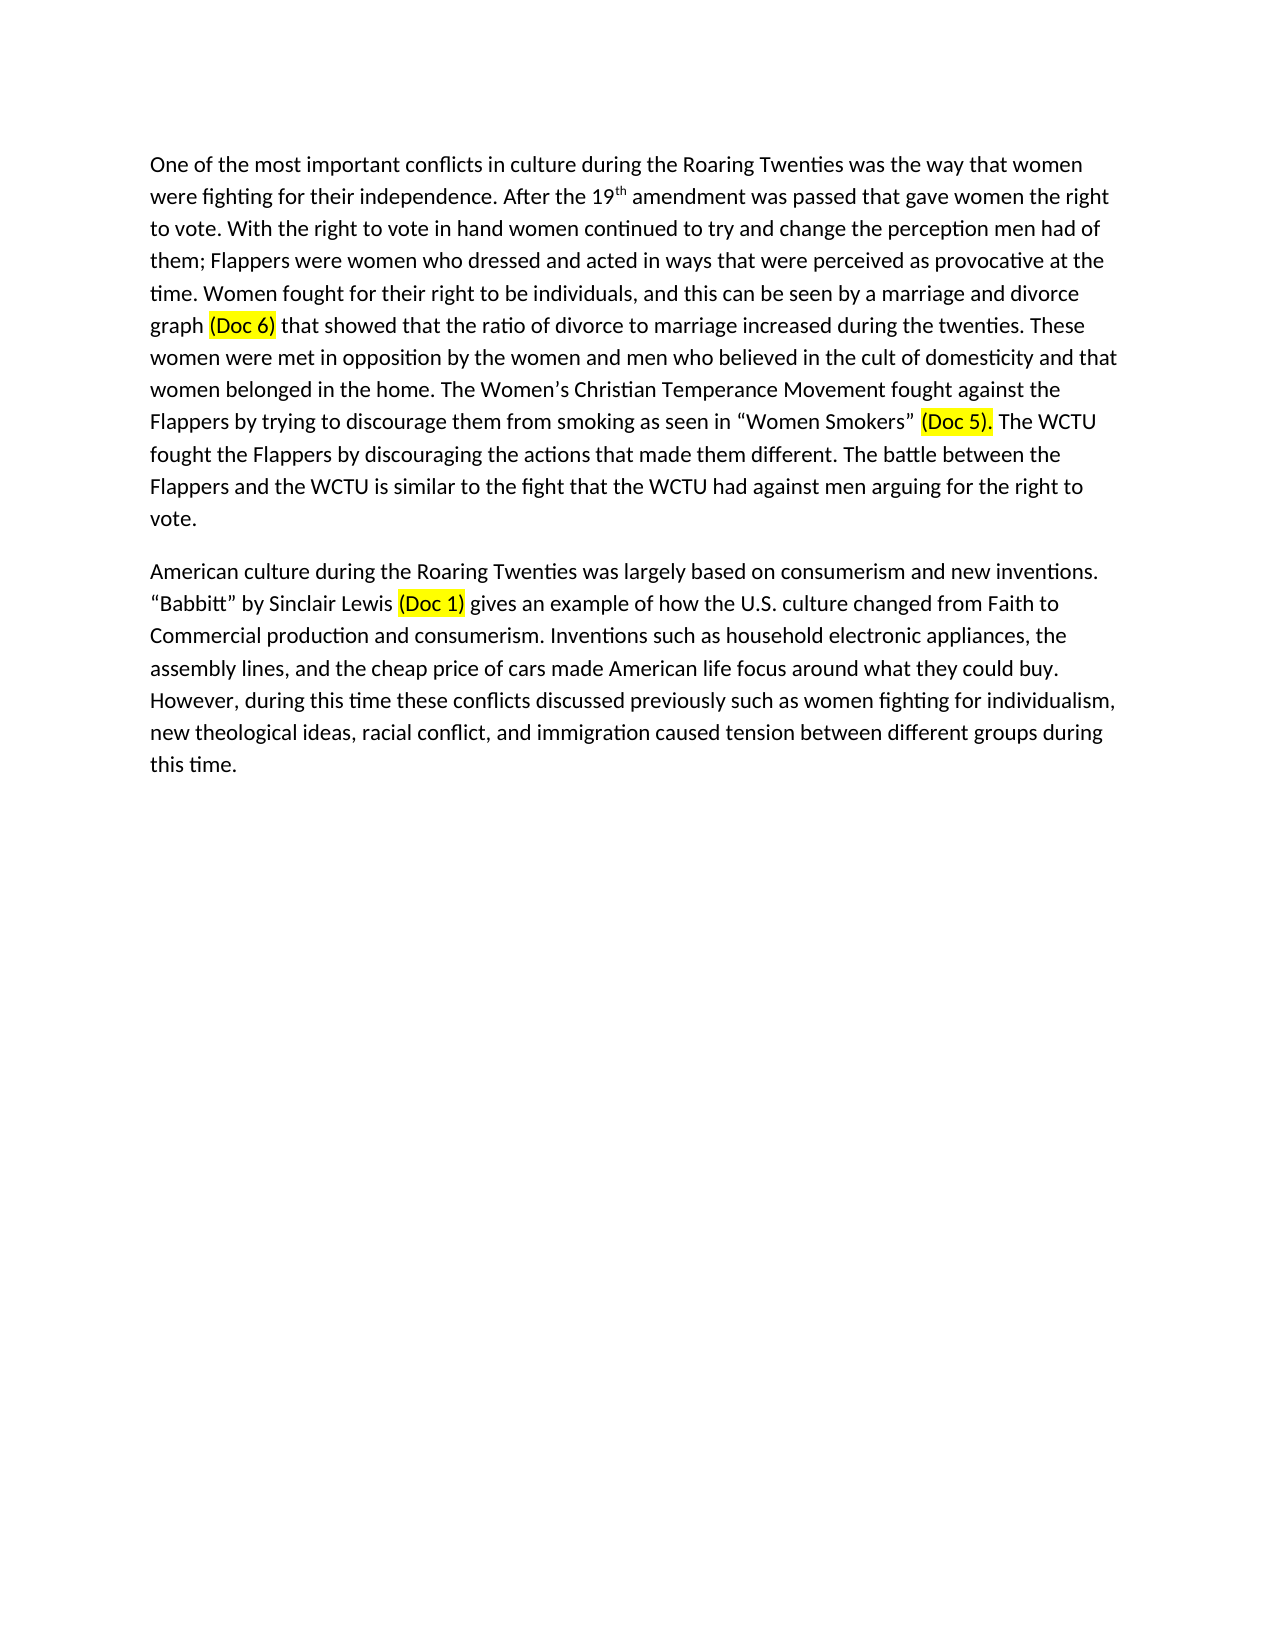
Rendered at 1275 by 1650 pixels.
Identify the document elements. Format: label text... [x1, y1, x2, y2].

text One of the most important conflicts in culture during the Roaring Twenties was the way that women were fighting for their independence. After the 19th amendment was passed that gave women the right to vote. With the right to vote in hand women continued to try and change the perception men had of them; Flappers were women who dressed and acted in ways that were perceived as provocative at the time. Women fought for their right to be individuals, and this can be seen by a marriage and divorce graph (Doc 6) that showed that the ratio of divorce to marriage increased during the twenties. These women were met in opposition by the women and men who believed in the cult of domesticity and that women belonged in the home. The Women’s Christian Temperance Movement fought against the Flappers by trying to discourage them from smoking as seen in “Women Smokers” (Doc 5). The WCTU fought the Flappers by discouraging the actions that made them different. The battle between the Flappers and the WCTU is similar to the fight that the WCTU had against men arguing for the right to vote. [150, 150, 1125, 532]
text American culture during the Roaring Twenties was largely based on consumerism and new inventions. “Babbitt” by Sinclair Lewis (Doc 1) gives an example of how the U.S. culture changed from Faith to Commercial production and consumerism. Inventions such as household electronic appliances, the assembly lines, and the cheap price of cars made American life focus around what they could buy. However, during this time these conflicts discussed previously such as women fighting for individualism, new theological ideas, racial conflict, and immigration caused tension between different groups during this time. [150, 557, 1125, 778]
